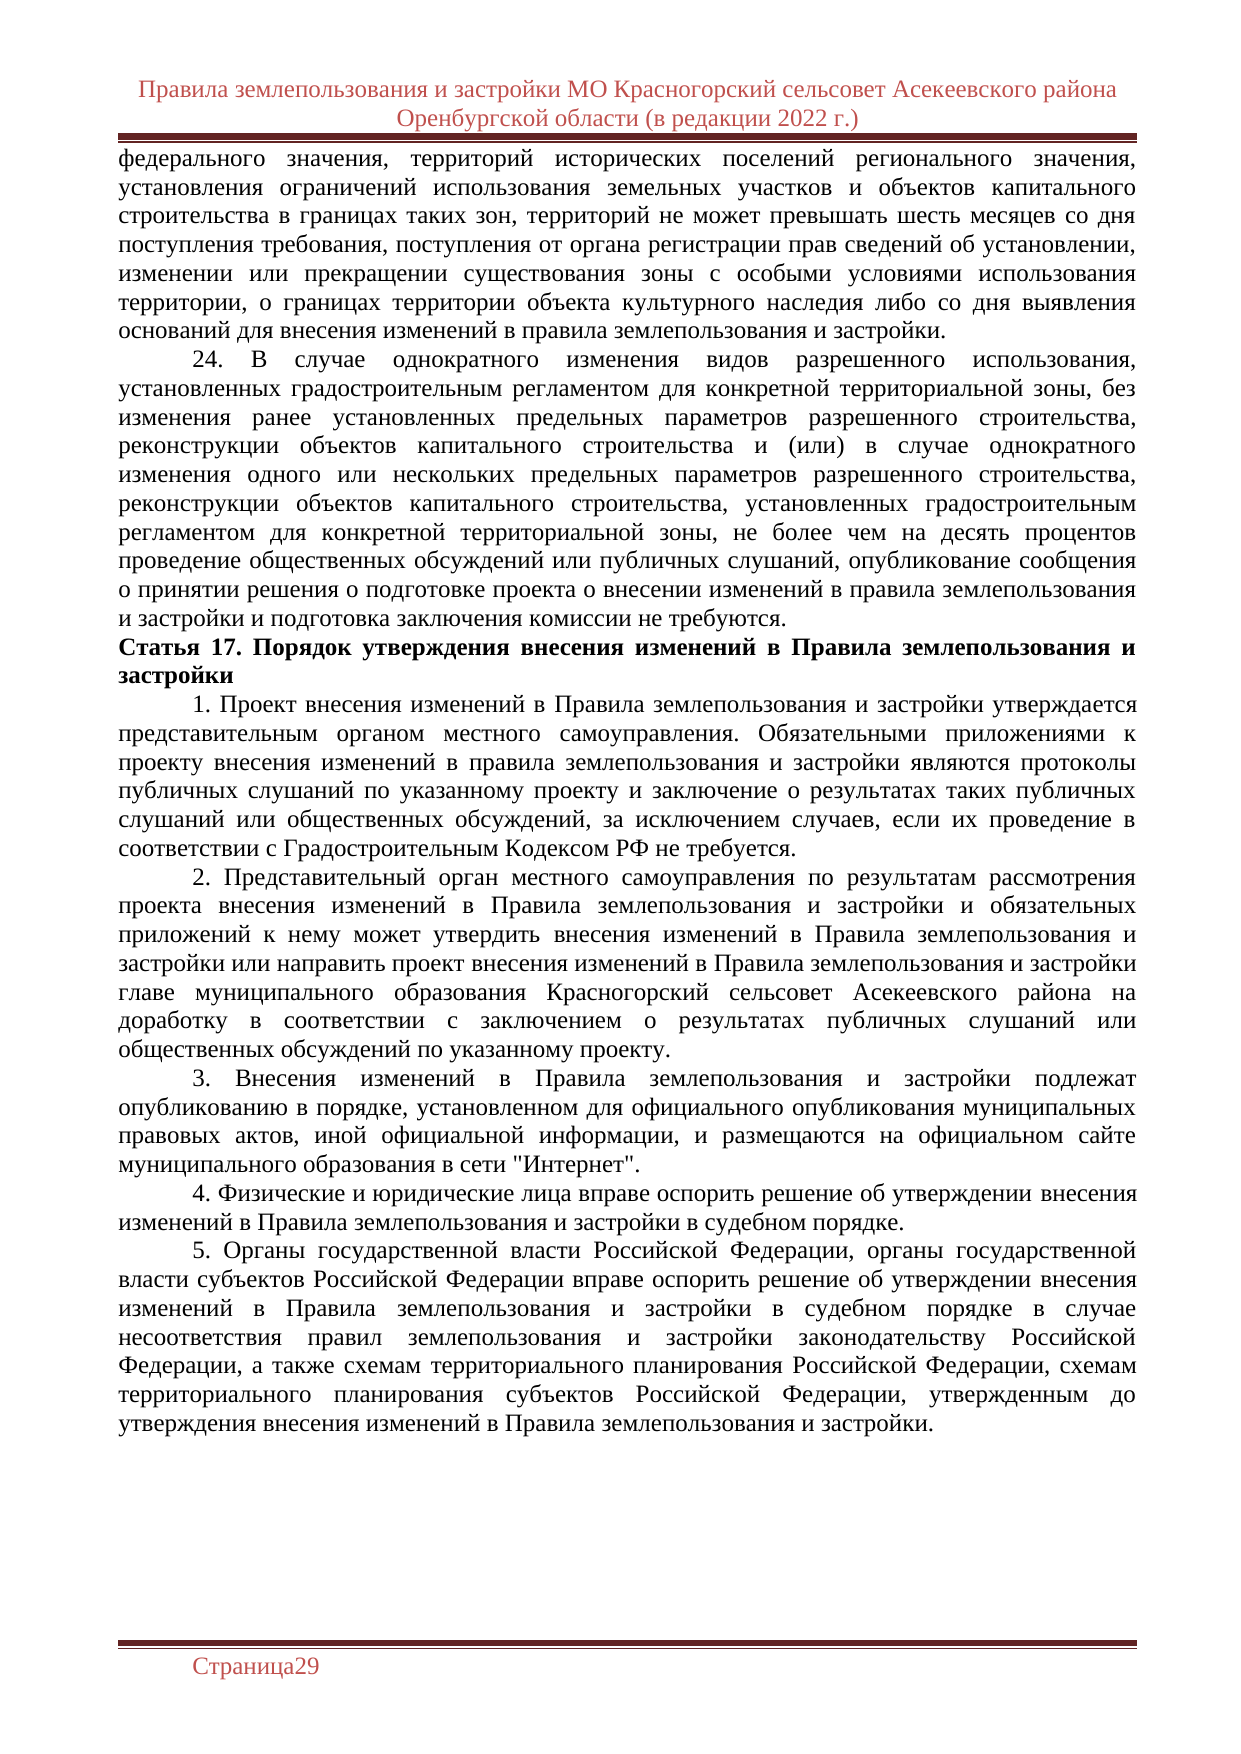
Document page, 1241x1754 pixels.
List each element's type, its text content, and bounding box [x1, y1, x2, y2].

text 24. В случае однократного изменения видов разрешенного использования, установленных градостроительным регламентом для конкретной территориальной зоны, без изменения ранее установленных предельных параметров разрешенного строительства, реконструкции объектов капитального строительства и (или) в случае однократного изменения одного или нескольких предельных параметров разрешенного строительства, реконструкции объектов капитального строительства, установленных градостроительным регламентом для конкретной территориальной зоны, не более чем на десять процентов проведение общественных обсуждений или публичных слушаний, опубликование сообщения о принятии решения о подготовке проекта о внесении изменений в правила землепользования и застройки и подготовка заключения комиссии не требуются. [118, 344, 1137, 632]
text 5. Органы государственной власти Российской Федерации, органы государственной власти субъектов Российской Федерации вправе оспорить решение об утверждении внесения изменений в Правила землепользования и застройки в судебном порядке в случае несоответствия правил землепользования и застройки законодательству Российской Федерации, а также схемам территориального планирования Российской Федерации, схемам территориального планирования субъектов Российской Федерации, утвержденным до утверждения внесения изменений в Правила землепользования и застройки. [118, 1235, 1137, 1437]
text 1. Проект внесения изменений в Правила землепользования и застройки утверждается представительным органом местного самоуправления. Обязательными приложениями к проекту внесения изменений в правила землепользования и застройки являются протоколы публичных слушаний по указанному проекту и заключение о результатах таких публичных слушаний или общественных обсуждений, за исключением случаев, если их проведение в соответствии с Градостроительным Кодексом РФ не требуется. [118, 689, 1137, 862]
text 4. Физические и юридические лица вправе оспорить решение об утверждении внесения изменений в Правила землепользования и застройки в судебном порядке. [118, 1178, 1137, 1235]
text 2. Представительный орган местного самоуправления по результатам рассмотрения проекта внесения изменений в Правила землепользования и застройки и обязательных приложений к нему может утвердить внесения изменений в Правила землепользования и застройки или направить проект внесения изменений в Правила землепользования и застройки главе муниципального образования Красногорский сельсовет Асекеевского района на доработку в соответствии с заключением о результатах публичных слушаний или общественных обсуждений по указанному проекту. [118, 862, 1137, 1063]
subtitle Статья 17. Порядок утверждения внесения изменений в Правила землепользования и застройки [118, 632, 1137, 689]
text 3. Внесения изменений в Правила землепользования и застройки подлежат опубликованию в порядке, установленном для официального опубликования муниципальных правовых актов, иной официальной информации, и размещаются на официальном сайте муниципального образования в сети "Интернет". [118, 1063, 1137, 1178]
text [118, 143, 1137, 344]
